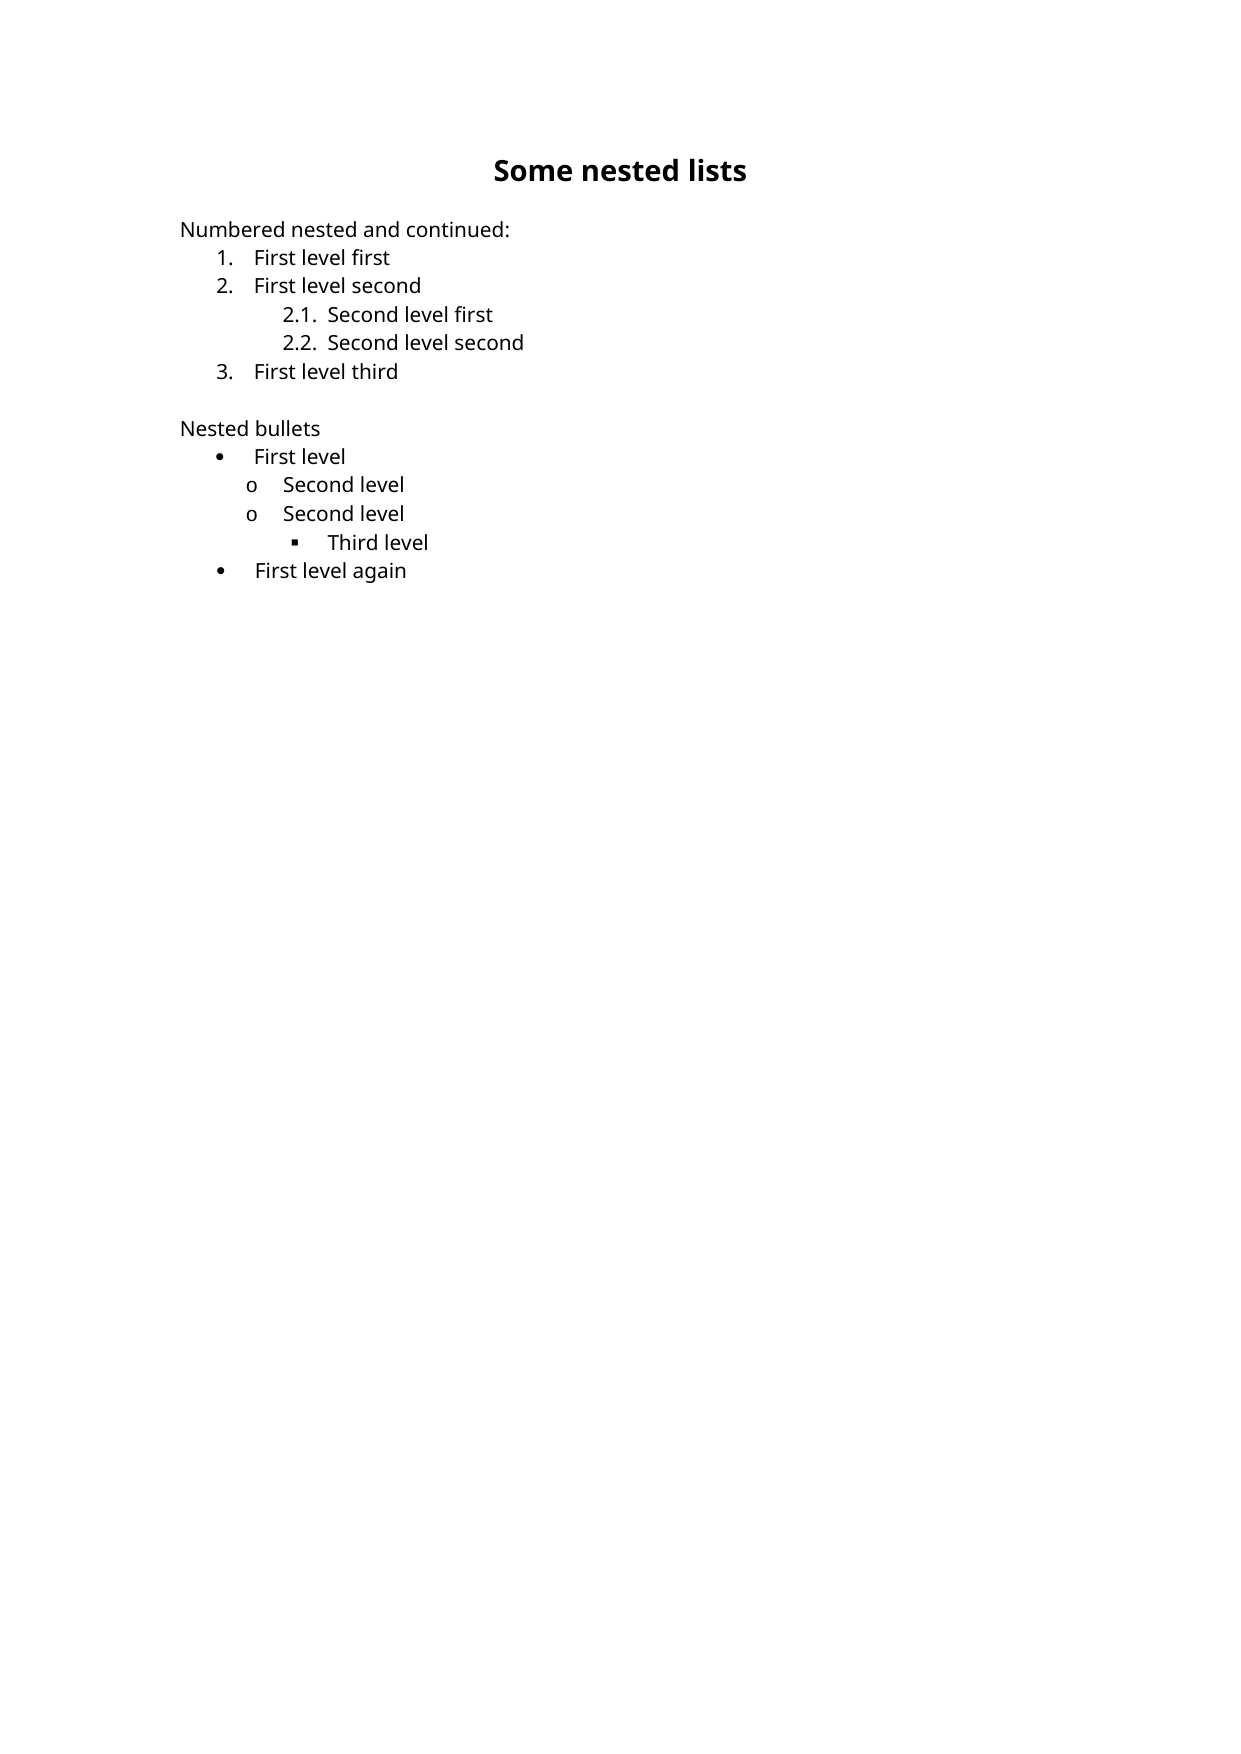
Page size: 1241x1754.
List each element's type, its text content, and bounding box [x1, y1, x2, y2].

list First level first [216, 243, 1090, 272]
list First level again [217, 556, 1090, 584]
subtitle Some nested lists [150, 150, 1090, 190]
list First level third [216, 357, 1090, 385]
list First level [216, 442, 1090, 471]
text Nested bullets [150, 414, 1090, 442]
list Second level [245, 471, 1090, 499]
text Numbered nested and continued: [150, 215, 1090, 243]
list Second level second [282, 328, 1090, 357]
list First level second [216, 272, 1090, 300]
list Third level [290, 528, 1090, 556]
list Second level first [282, 300, 1090, 328]
list Second level [245, 499, 1090, 528]
